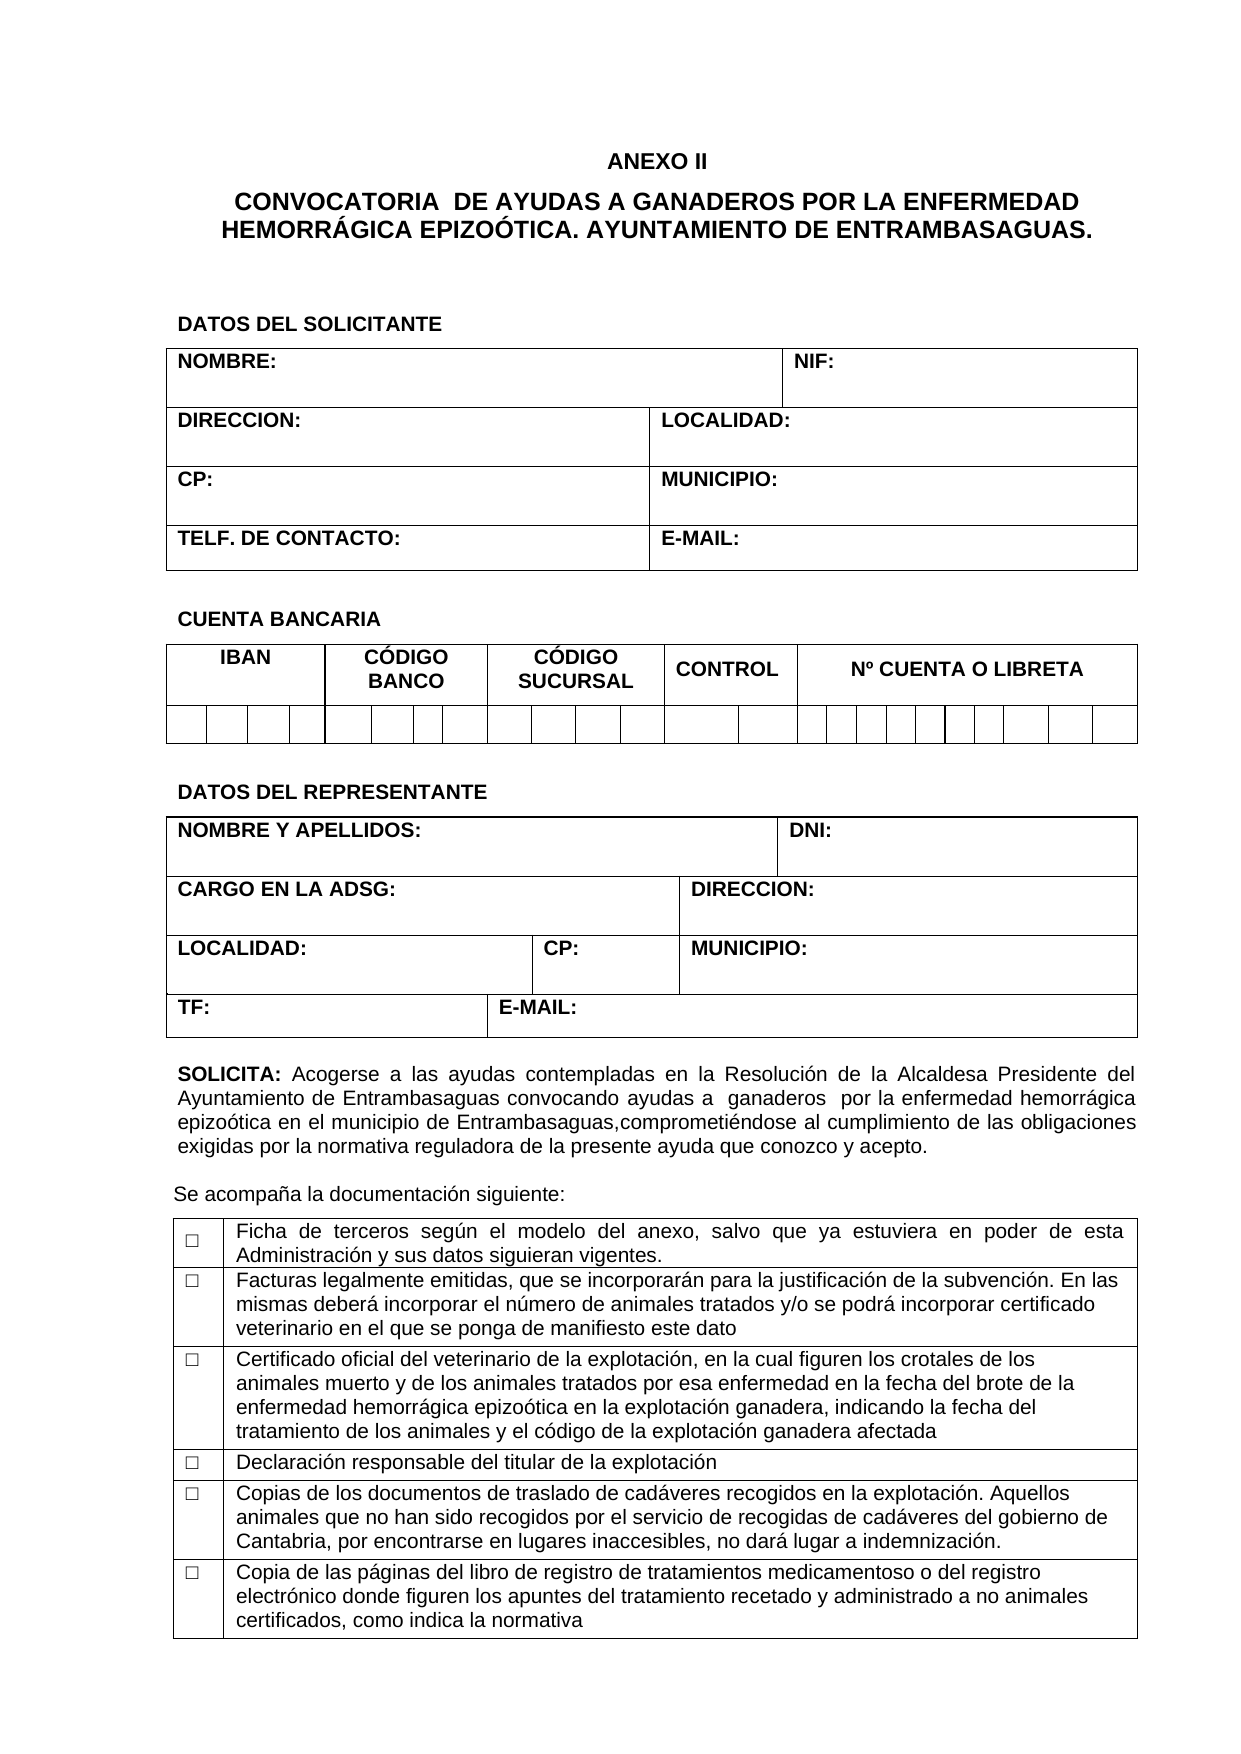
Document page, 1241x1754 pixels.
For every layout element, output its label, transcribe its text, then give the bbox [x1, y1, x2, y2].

table_cell Copia de las páginas del libro de registro de tratamientos medicamentoso o del registro electrónico donde figuren los apuntes del tratamiento recetado y administrado a no animales certificados, como indica la normativa [224, 1560, 1137, 1638]
table_cell Declaración responsable del titular de la explotación [224, 1450, 1137, 1480]
table_header DNI: [778, 818, 1137, 876]
table_cell [248, 706, 289, 742]
table_cell [665, 706, 738, 742]
table_cell [290, 706, 324, 742]
table_cell [916, 706, 944, 742]
table_header NIF: [783, 349, 1137, 407]
table_cell DIRECCION: [680, 877, 1137, 934]
text SOLICITA: Acogerse a las ayudas contempladas en la Resolución de la Alcaldesa Presidente del Ayuntamiento de Entrambasaguas convocando ayudas a ganaderos por la enfermedad hemorrágica epizoótica en el municipio de Entrambasaguas,comprometiéndose al cumplimiento de las obligaciones exigidas por la normativa reguladora de la presente ayuda que conozco y acepto. [177, 1062, 1137, 1157]
table_cell E-MAIL: [650, 526, 1137, 569]
title DATOS DEL REPRESENTANTE [177, 780, 1137, 804]
table_cell Certificado oficial del veterinario de la explotación, en la cual figuren los crotales de los animales muerto y de los animales tratados por esa enfermedad en la fecha del brote de la enfermedad hemorrágica epizoótica en la explotación ganadera, indicando la fecha del tratamiento de los animales y el código de la explotación ganadera afectada [224, 1347, 1137, 1449]
table_cell Facturas legalmente emitidas, que se incorporarán para la justificación de la subvención. En las mismas deberá incorporar el número de animales tratados y/o se podrá incorporar certificado veterinario en el que se ponga de manifiesto este dato [224, 1268, 1137, 1346]
table_cell □ [174, 1268, 223, 1346]
text Se acompaña la documentación siguiente: [173, 1181, 1137, 1205]
table_cell [887, 706, 915, 742]
table_cell MUNICIPIO: [680, 936, 1137, 994]
table_cell [798, 706, 826, 742]
table_cell [621, 706, 664, 742]
table_header CONTROL [665, 645, 797, 705]
table_cell □ [174, 1347, 223, 1449]
table_header Nº CUENTA O LIBRETA [798, 645, 1137, 705]
table_cell CARGO EN LA ADSG: [167, 877, 679, 934]
table_cell [372, 706, 413, 742]
text CONVOCATORIA DE AYUDAS A GANADEROS POR LA ENFERMEDAD HEMORRÁGICA EPIZOÓTICA. AYUNTAMIENTO DE ENTRAMBASAGUAS. [177, 186, 1137, 244]
title ANEXO II [177, 148, 1137, 174]
table_cell TELF. DE CONTACTO: [167, 526, 649, 569]
table_cell [326, 706, 371, 742]
table_cell □ [174, 1560, 223, 1638]
table_cell [1049, 706, 1092, 742]
table_cell [1004, 706, 1048, 742]
title CUENTA BANCARIA [177, 607, 1137, 631]
table_cell CP: [167, 467, 649, 525]
table_cell [488, 706, 531, 742]
table_cell DIRECCION: [167, 408, 649, 466]
table_header □ [174, 1219, 223, 1267]
title DATOS DEL SOLICITANTE [177, 312, 1137, 336]
table_cell □ [174, 1450, 223, 1480]
table_cell Copias de los documentos de traslado de cadáveres recogidos en la explotación. Aquellos animales que no han sido recogidos por el servicio de recogidas de cadáveres del gobierno de Cantabria, por encontrarse en lugares inaccesibles, no dará lugar a indemnización. [224, 1481, 1137, 1559]
table_cell [1093, 706, 1137, 742]
table_cell [946, 706, 974, 742]
table_cell LOCALIDAD: [167, 936, 532, 994]
table_cell [739, 706, 797, 742]
table_cell E-MAIL: [488, 995, 1137, 1037]
table_cell [827, 706, 856, 742]
table_cell [576, 706, 620, 742]
table_header IBAN [167, 645, 324, 705]
table_cell [975, 706, 1003, 742]
table_cell [532, 706, 575, 742]
table_cell TF: [167, 995, 487, 1037]
table_cell MUNICIPIO: [650, 467, 1137, 525]
table_cell [443, 706, 487, 742]
table_cell [414, 706, 442, 742]
table_header Ficha de terceros según el modelo del anexo, salvo que ya estuviera en poder de esta Administración y sus datos siguieran vigentes. [224, 1219, 1137, 1267]
table_cell [857, 706, 886, 742]
table_header NOMBRE Y APELLIDOS: [167, 818, 777, 876]
table_header NOMBRE: [167, 349, 782, 407]
table_cell [207, 706, 247, 742]
table_cell [167, 706, 206, 742]
table_cell □ [174, 1481, 223, 1559]
table_header CÓDIGO SUCURSAL [488, 645, 664, 705]
table_cell CP: [533, 936, 679, 994]
table_cell LOCALIDAD: [650, 408, 1137, 466]
table_header CÓDIGO BANCO [326, 645, 487, 705]
